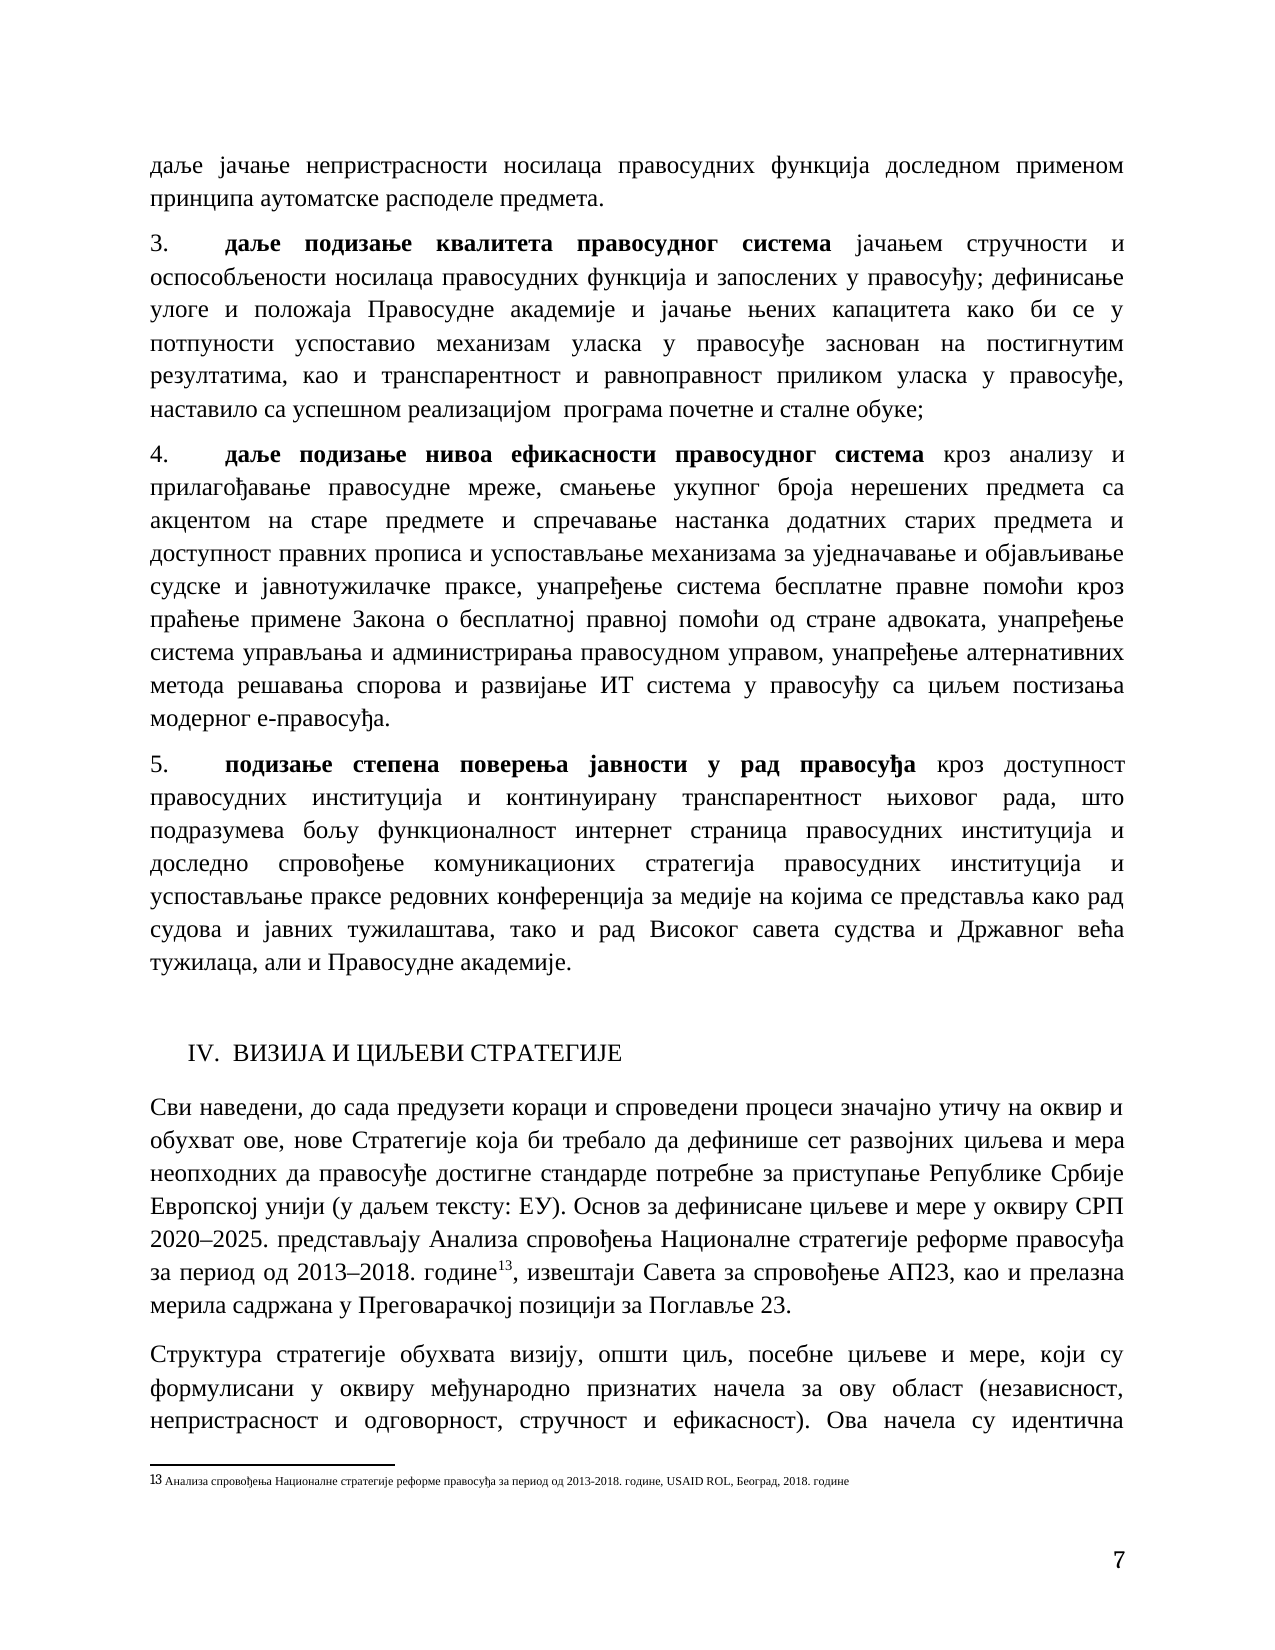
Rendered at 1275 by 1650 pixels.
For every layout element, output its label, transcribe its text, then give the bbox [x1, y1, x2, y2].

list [150, 150, 1125, 212]
subtitle IV. ВИЗИЈА И ЦИЉЕВИ СТРАТЕГИЈЕ [187, 1038, 1125, 1067]
list даље подизање квалитета правосудног система јачањем стручности и оспособљености носилаца правосудних функција и запослених у правосуђу; дефинисање улоге и положаја Правосудне академије и јачање њених капацитета како би се у потпуности успоставио механизам уласка у правосуђе заснован на постигнутим резултатима, као и транспарентност и равноправност приликом уласка у правосуђе, наставило са успешном реализацијом програма почетне и сталне обуке; [150, 228, 1125, 422]
text Сви наведени, до сада предузети кораци и спроведени процеси значајно утичу на оквир и обухват ове, нове Стратегије која би требало да дефинише сет развојних циљева и мера неопходних да правосуђе достигне стандарде потребне за приступање Републике Србије Европској унији (у даљем тексту: ЕУ). Основ за дефинисане циљеве и мере у оквиру СРП 2020–2025. представљају Анализа спровођења Националне стратегије реформе правосуђа за период од 2013–2018. године, извештаји Савета за спровођење АП23, као и прелазна мерила садржана у Преговарачкој позицији за Поглавље 23. [150, 1092, 1125, 1319]
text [150, 1339, 1125, 1434]
list подизање степена поверења јавности у рад правосуђа кроз доступност правосудних институција и континуирану транспарентност њиховог рада, што подразумева бољу функционалност интернет страница правосудних институција и доследно спровођење комуникационих стратегија правосудних институција и успостављање праксе редовних конференција за медије на којима се представља како рад судова и јавних тужилаштава, тако и рад Високог савета судства и Државног већа тужилаца, али и Правосудне академије. [150, 749, 1125, 976]
list даље подизање нивоа ефикасности правосудног система кроз анализу и прилагођавање правосудне мреже, смањење укупног броја нерешених предмета са акцентом на старе предмете и спречавање настанка додатних старих предмета и доступност правних прописа и успостављање механизама за уједначавање и објављивање судске и јавнотужилачке праксе, унапређење система бесплатне правне помоћи кроз праћење примене Закона о бесплатној правној помоћи од стране адвоката, унапређење система управљања и администрирања правосудном управом, унапређење алтернативних метода решавања спорова и развијање ИТ система у правосуђу са циљем постизања модерног е-правосуђа. [150, 439, 1125, 732]
